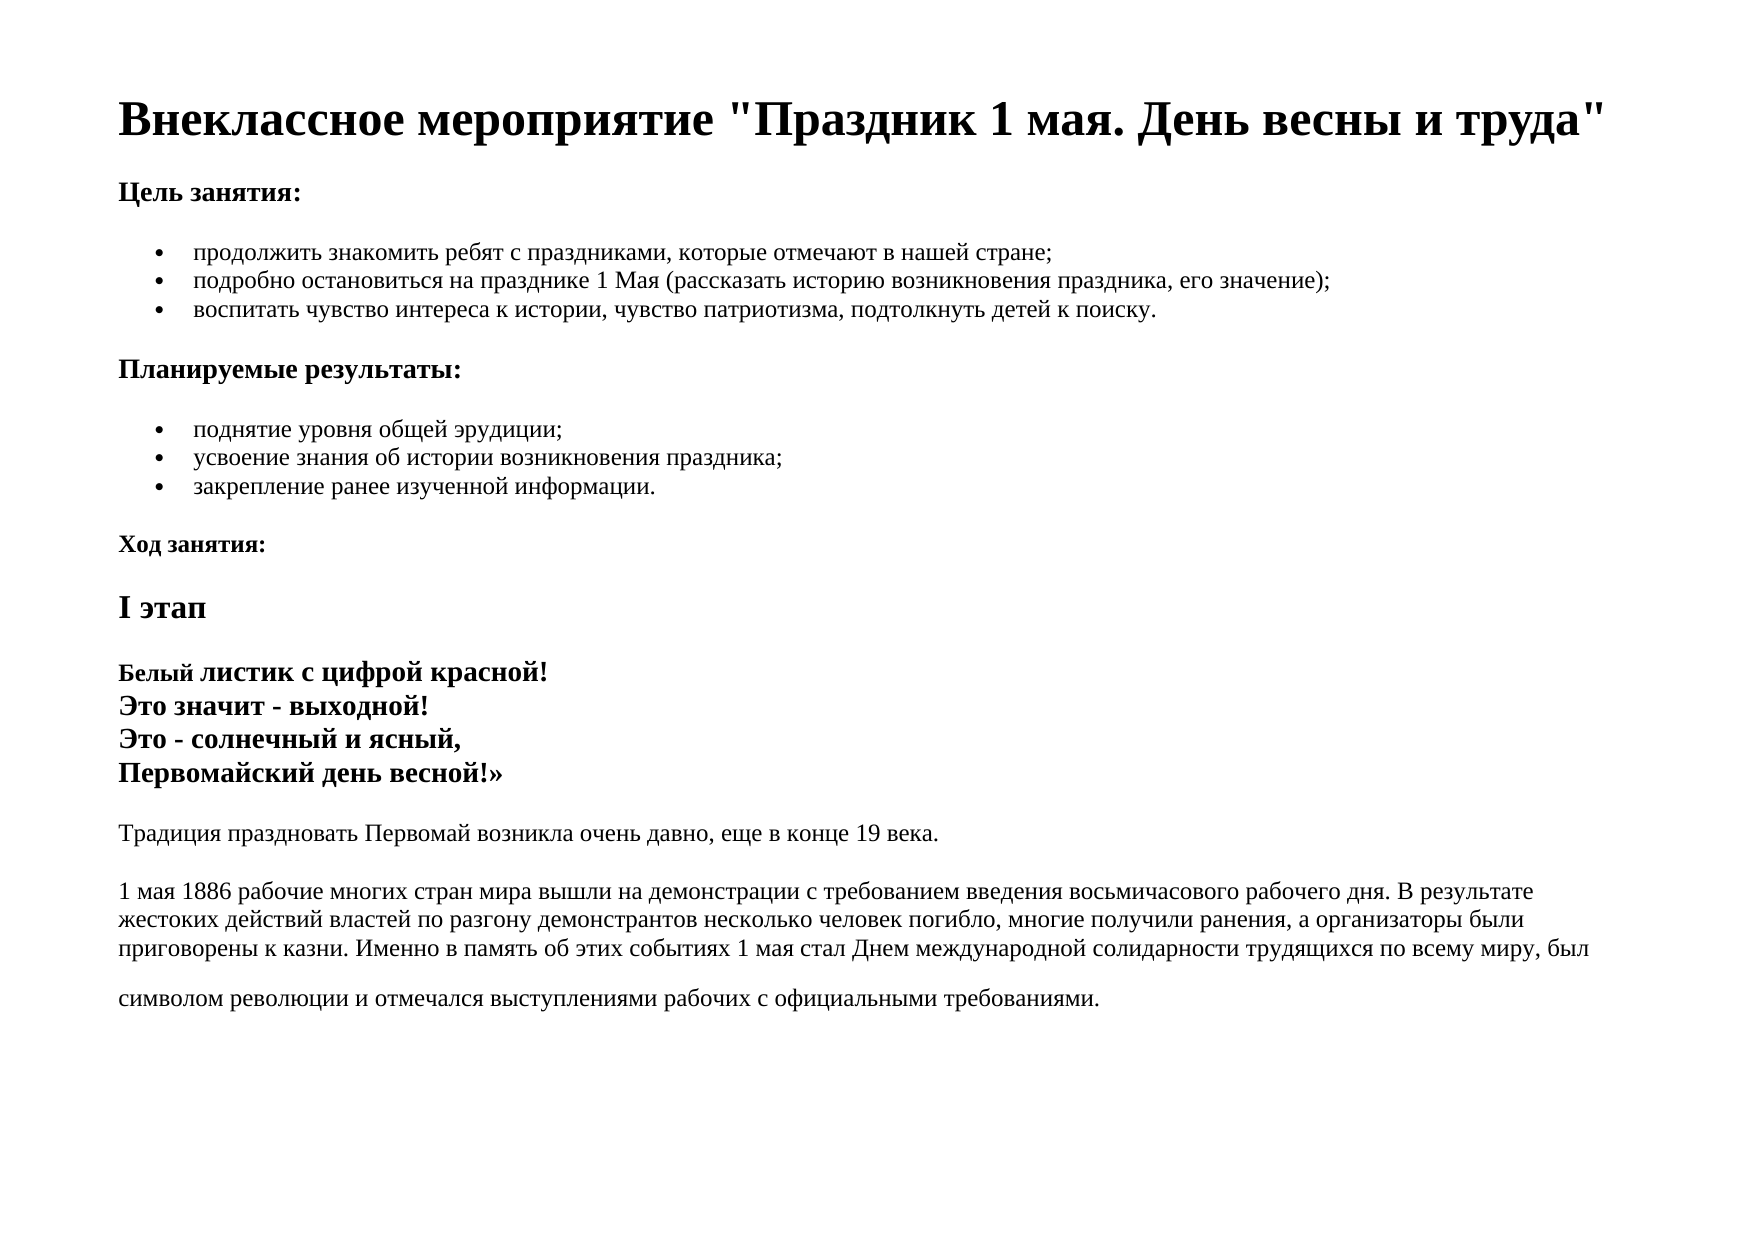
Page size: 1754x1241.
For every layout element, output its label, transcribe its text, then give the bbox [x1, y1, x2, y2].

list воспитать чувство интереса к истории, чувство патриотизма, подтолкнуть детей к поиску. [156, 294, 1636, 323]
text Первомайский день весной!» [118, 755, 1636, 789]
text I этап [118, 587, 1636, 625]
text 1 мая 1886 рабочие многих стран мира вышли на демонстрации с требованием введения восьмичасового рабочего дня. В результате жестоких действий властей по разгону демонстрантов несколько человек погибло, многие получили ранения, а организаторы были приговорены к казни. Именно в память об этих событиях 1 мая стал Днем международной солидарности трудящихся по всему миру, был символом революции и отмечался выступлениями рабочих с официальными требованиями. [118, 876, 1636, 1048]
list закрепление ранее изученной информации. [156, 471, 1636, 500]
text Традиция праздновать Первомай возникла очень давно, еще в конце 19 века. [118, 818, 1636, 847]
text Это значит - выходной! [118, 688, 1636, 722]
text Ход занятия: [118, 529, 1636, 558]
list подробно остановиться на празднике 1 Мая (рассказать историю возникновения праздника, его значение); [156, 266, 1636, 294]
text Это - солнечный и ясный, [118, 722, 1636, 755]
list усвоение знания об истории возникновения праздника; [156, 442, 1636, 471]
text Цель занятия: [118, 175, 1636, 208]
text Планируемые результаты: [118, 352, 1636, 384]
list продолжить знакомить ребят с праздниками, которые отмечают в нашей стране; [156, 237, 1636, 266]
text Белый листик с цифрой красной! [118, 654, 1636, 688]
list поднятие уровня общей эрудиции; [156, 414, 1636, 442]
text Внеклассное мероприятие "Праздник 1 мая. День весны и труда" [118, 88, 1636, 146]
